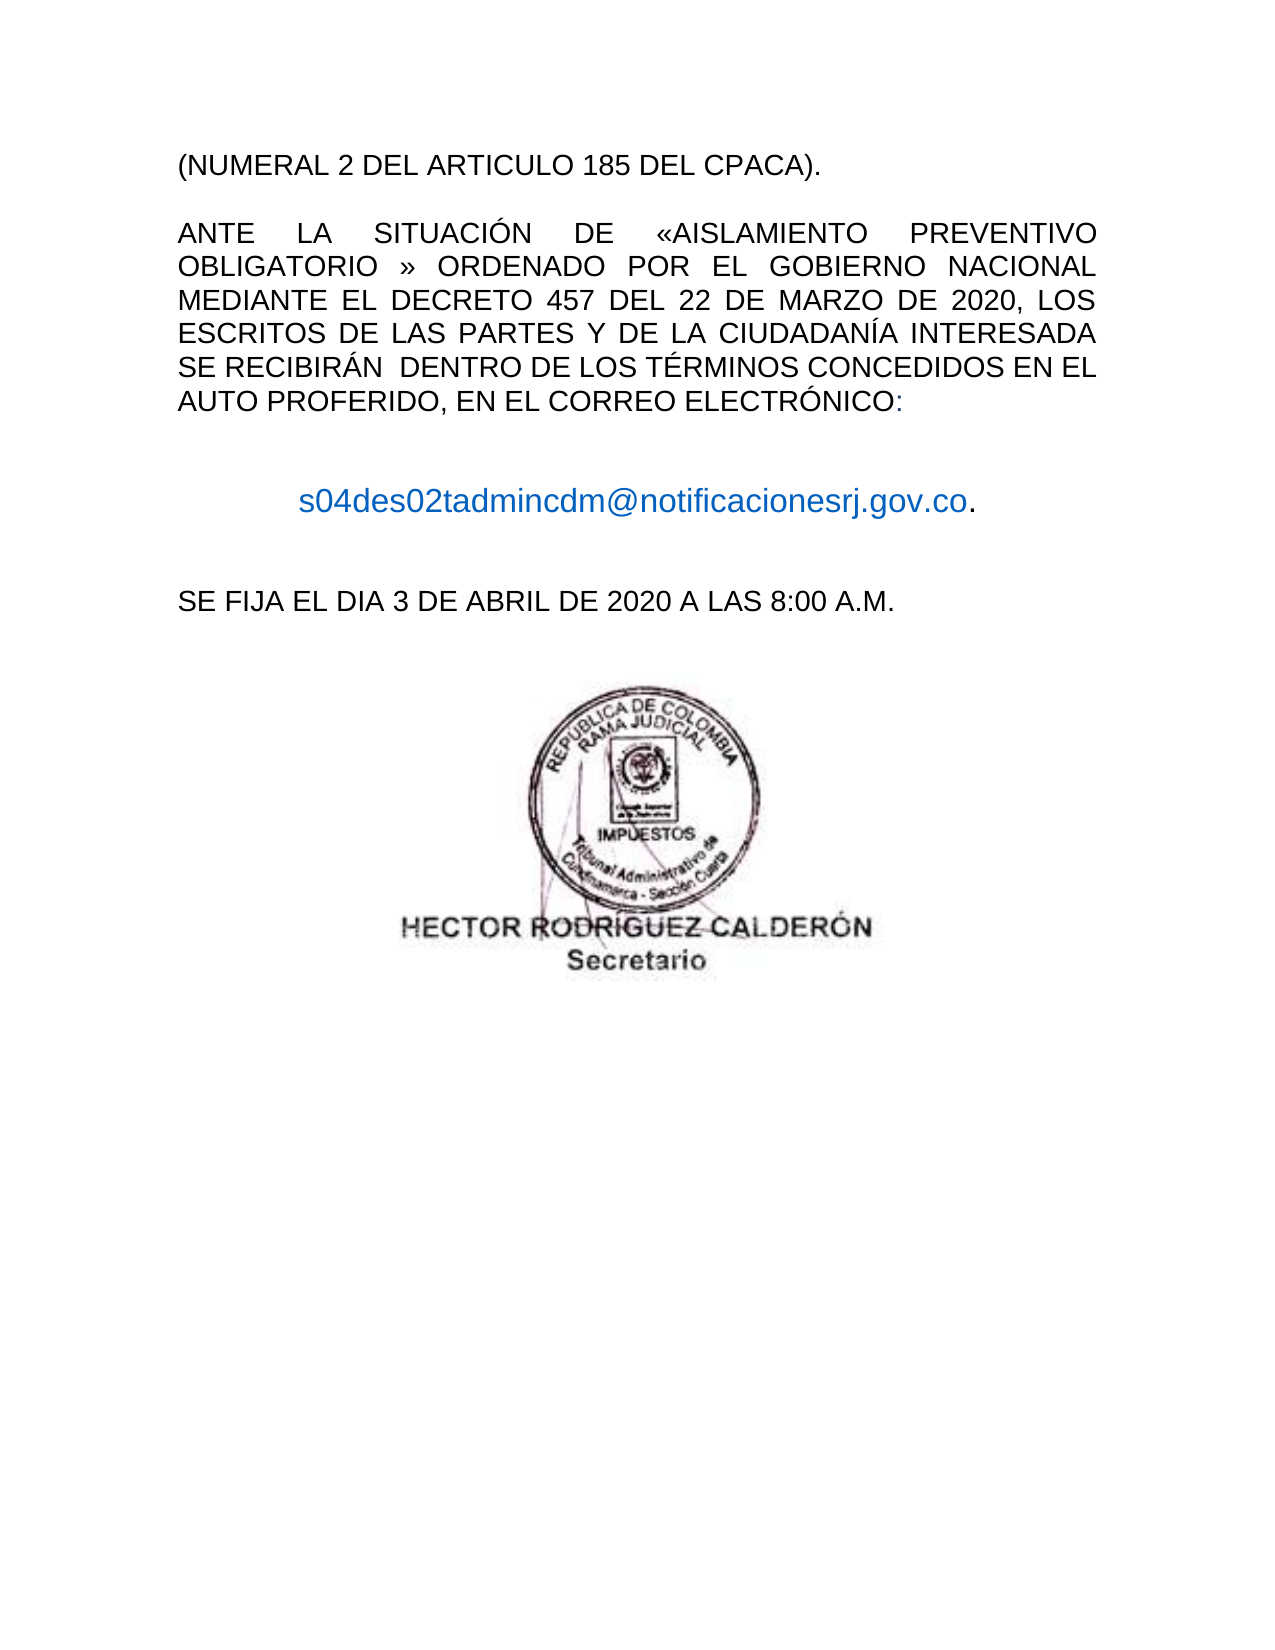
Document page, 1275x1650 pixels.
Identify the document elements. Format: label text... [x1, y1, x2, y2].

text SE FIJA EL DIA 3 DE ABRIL DE 2020 A LAS 8:00 A.M. [177, 583, 1098, 617]
text ANTE LA SITUACIÓN DE «AISLAMIENTO PREVENTIVO OBLIGATORIO » ORDENADO POR EL GOBIERNO NACIONAL MEDIANTE EL DECRETO 457 DEL 22 DE MARZO DE 2020, LOS ESCRITOS DE LAS PARTES Y DE LA CIUDADANÍA INTERESADA SE RECIBIRÁN DENTRO DE LOS TÉRMINOS CONCEDIDOS EN EL AUTO PROFERIDO, EN EL CORREO ELECTRÓNICO: [177, 216, 1098, 417]
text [177, 148, 1098, 181]
text s04des02tadmincdm@notificacionesrj.gov.co. [177, 481, 1098, 519]
picture [368, 674, 907, 981]
